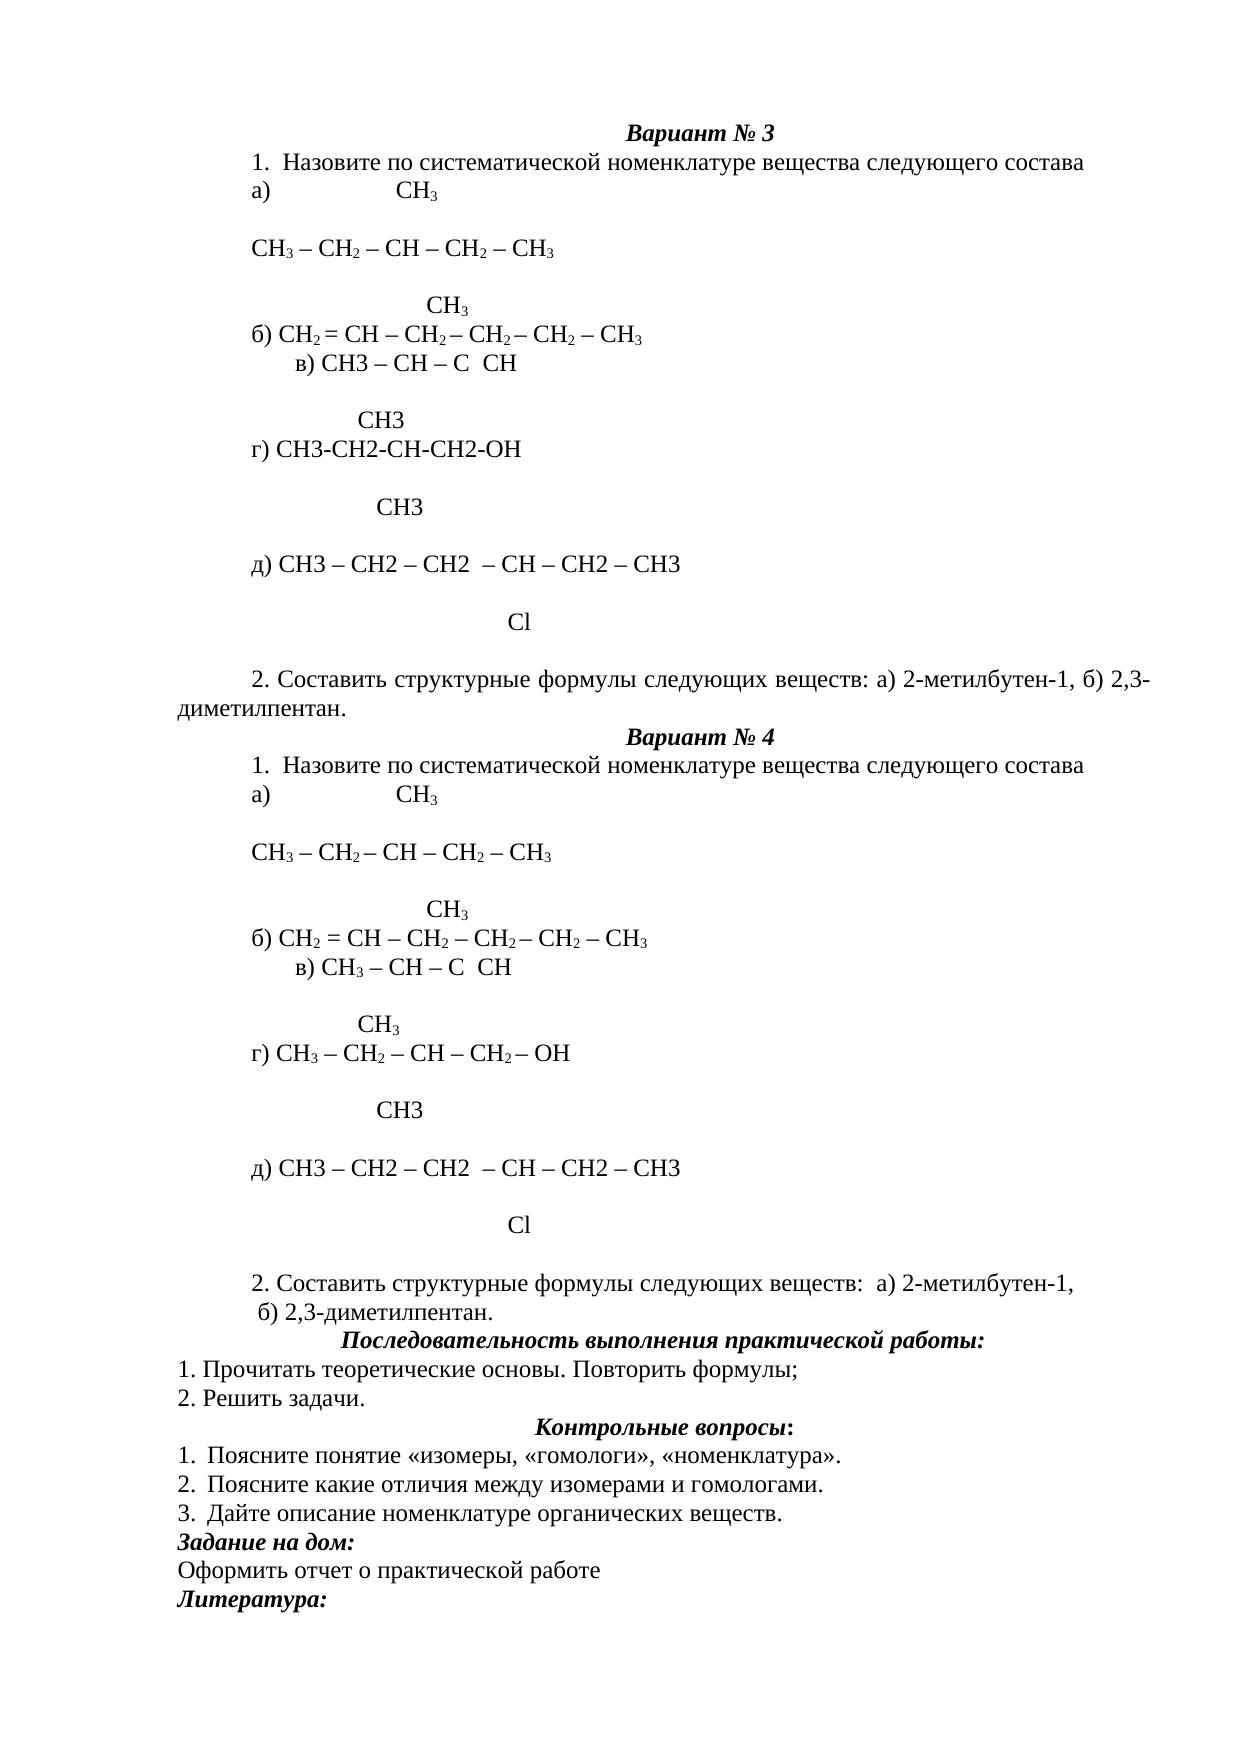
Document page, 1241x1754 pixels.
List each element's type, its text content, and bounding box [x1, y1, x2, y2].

text 2. Решить задачи. [177, 1383, 1152, 1412]
text Задание на дом: [177, 1527, 1152, 1556]
text Литература: [177, 1584, 1152, 1613]
text СН3 [177, 291, 1152, 319]
text 2. Составить структурные формулы следующих веществ: а) 2-метилбутен-1, б) 2,3-диметилпентан. [177, 664, 1152, 722]
text 1. Назовите по систематической номенклатуре вещества следующего состава [177, 751, 1152, 779]
text г) СН3 – СН2 – СН – СН2 – ОН [177, 1038, 1152, 1067]
list Поясните понятие «изомеры, «гомологи», «номенклатура». [177, 1441, 1152, 1469]
text 1. Прочитать теоретические основы. Повторить формулы; [177, 1354, 1152, 1383]
text СН3 – СН2 – СН – СН2 – СН3 [177, 233, 1152, 262]
text б) СН2 = СН – СН2 – СН2 – СН2 – СН3 [177, 319, 1152, 348]
text Контрольные вопросы: [177, 1412, 1152, 1441]
text СН3 [177, 894, 1152, 923]
text Последовательность выполнения практической работы: [177, 1326, 1152, 1354]
text в) СН3 – СН – С СН [221, 348, 1152, 377]
text Оформить отчет о практической работе [177, 1556, 1152, 1584]
text 2. Составить структурные формулы следующих веществ: а) 2-метилбутен-1, [177, 1268, 1152, 1297]
text Сl [177, 1211, 1152, 1239]
text б) СН2 = СН – СН2 – СН2 – СН2 – СН3 [177, 923, 1152, 952]
text Вариант № 3 [177, 118, 1152, 147]
text СН3 – СН2 – СН – СН2 – СН3 [177, 837, 1152, 866]
text а) СН3 [177, 176, 1152, 204]
text СН3 [177, 492, 1152, 521]
text Вариант № 4 [177, 722, 1152, 751]
text СН3 [177, 406, 1152, 434]
text СН3 [177, 1096, 1152, 1124]
text а) СН3 [177, 779, 1152, 808]
text 1. Назовите по систематической номенклатуре вещества следующего состава [177, 147, 1152, 176]
text в) СН3 – СН – С СН [221, 952, 1152, 981]
text Сl [177, 607, 1152, 636]
list Поясните какие отличия между изомерами и гомологами. [177, 1469, 1152, 1498]
list Дайте описание номенклатуре органических веществ. [177, 1498, 1152, 1527]
text г) СН3-СН2-СН-СН2-ОН [177, 434, 1152, 463]
text СН3 [177, 1009, 1152, 1038]
text б) 2,3-диметилпентан. [177, 1297, 1152, 1326]
text д) СН3 – СН2 – СН2 – СН – СН2 – СН3 [177, 549, 1152, 578]
text д) СН3 – СН2 – СН2 – СН – СН2 – СН3 [177, 1153, 1152, 1182]
